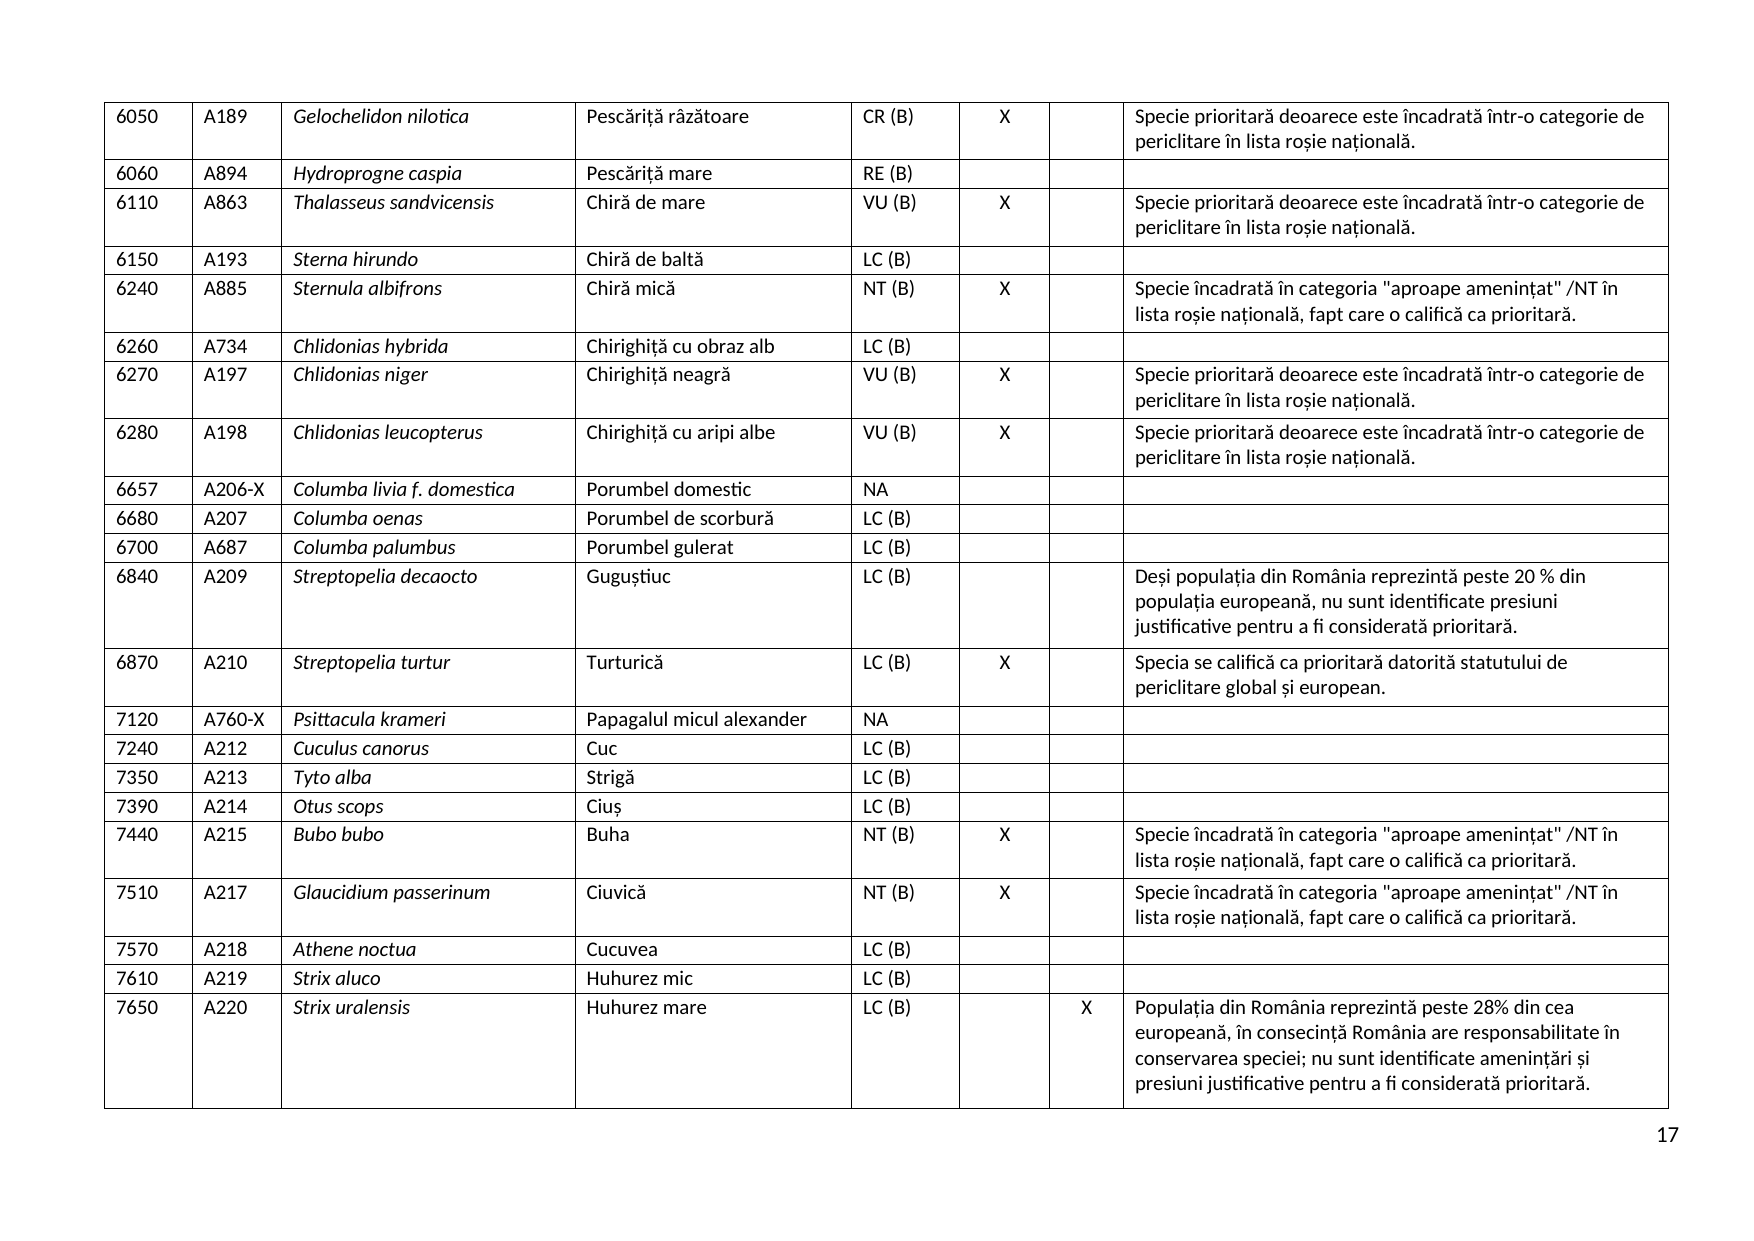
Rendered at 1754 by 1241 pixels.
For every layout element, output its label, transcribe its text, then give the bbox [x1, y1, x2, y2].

table_cell Specie prioritară deoarece este încadrată într-o categorie de periclitare în lista roșie națională. [1124, 419, 1668, 476]
table_cell [1050, 333, 1123, 361]
table_cell Specie prioritară deoarece este încadrată într-o categorie de periclitare în lista roșie națională. [1124, 189, 1668, 246]
table_cell [1050, 362, 1123, 418]
table_cell Ciuş [576, 793, 851, 821]
table_cell Porumbel gulerat [576, 534, 851, 562]
table_cell [960, 764, 1049, 792]
table_cell [960, 333, 1049, 361]
table_cell Chlidonias leucopterus [282, 419, 575, 476]
table_cell RE (B) [852, 160, 959, 188]
table_cell [1124, 965, 1668, 993]
table_cell 6700 [105, 534, 192, 562]
table_cell 6260 [105, 333, 192, 361]
table_cell [1050, 707, 1123, 734]
table_cell 6150 [105, 247, 192, 274]
table_cell A894 [193, 160, 281, 188]
table_cell X [960, 649, 1049, 706]
table_cell 7650 [105, 994, 192, 1108]
table_cell [1124, 764, 1668, 792]
table_cell Pescăriţă mare [576, 160, 851, 188]
table_cell [1050, 764, 1123, 792]
table_cell [960, 505, 1049, 533]
table_cell Guguştiuc [576, 563, 851, 648]
table_cell 7510 [105, 879, 192, 936]
table_cell 6870 [105, 649, 192, 706]
table_cell A217 [193, 879, 281, 936]
table_cell [960, 534, 1049, 562]
table_cell Columba livia f. domestica [282, 477, 575, 504]
table_cell Turturică [576, 649, 851, 706]
table_cell [1050, 534, 1123, 562]
table_cell Chirighiţă cu obraz alb [576, 333, 851, 361]
table_cell [960, 247, 1049, 274]
table_cell [1124, 247, 1668, 274]
table_cell Psittacula krameri [282, 707, 575, 734]
table_cell A212 [193, 735, 281, 763]
table_cell [1124, 160, 1668, 188]
table_cell 6657 [105, 477, 192, 504]
table_cell 7440 [105, 822, 192, 878]
table_cell Ciuvică [576, 879, 851, 936]
table_cell 7240 [105, 735, 192, 763]
table_cell [960, 563, 1049, 648]
table_cell A198 [193, 419, 281, 476]
table_cell A213 [193, 764, 281, 792]
table_cell NA [852, 477, 959, 504]
table_cell [1124, 793, 1668, 821]
table_cell A214 [193, 793, 281, 821]
table_cell [1050, 419, 1123, 476]
table_cell [1124, 477, 1668, 504]
table_cell Chiră mică [576, 275, 851, 332]
table_cell Chiră de mare [576, 189, 851, 246]
table_cell Pescăriţă râzătoare [576, 103, 851, 159]
table_cell A193 [193, 247, 281, 274]
table_cell [1050, 247, 1123, 274]
table_cell [1124, 505, 1668, 533]
table_cell Columba oenas [282, 505, 575, 533]
table_cell Strigă [576, 764, 851, 792]
table_cell Sternula albifrons [282, 275, 575, 332]
table_cell Specie încadrată în categoria "aproape amenințat" /NT în lista roșie națională, fapt care o califică ca prioritară. [1124, 879, 1668, 936]
table_cell [1050, 937, 1123, 964]
table_cell [1050, 735, 1123, 763]
table_cell Gelochelidon nilotica [282, 103, 575, 159]
table_cell Tyto alba [282, 764, 575, 792]
table_cell [1050, 189, 1123, 246]
table_cell 7570 [105, 937, 192, 964]
table_cell LC (B) [852, 563, 959, 648]
table_cell A885 [193, 275, 281, 332]
table_cell VU (B) [852, 362, 959, 418]
table_cell [1050, 793, 1123, 821]
table_cell A189 [193, 103, 281, 159]
table_cell X [960, 879, 1049, 936]
table_cell LC (B) [852, 534, 959, 562]
table_cell Chlidonias hybrida [282, 333, 575, 361]
table_cell A863 [193, 189, 281, 246]
table_cell 7610 [105, 965, 192, 993]
table_cell Chiră de baltă [576, 247, 851, 274]
table_cell Specie încadrată în categoria "aproape amenințat" /NT în lista roșie națională, fapt care o califică ca prioritară. [1124, 822, 1668, 878]
table_cell 6110 [105, 189, 192, 246]
table_cell LC (B) [852, 649, 959, 706]
table_cell [1050, 563, 1123, 648]
table_cell [960, 735, 1049, 763]
table_cell NT (B) [852, 822, 959, 878]
table_cell Hydroprogne caspia [282, 160, 575, 188]
table_cell [1124, 534, 1668, 562]
table_cell LC (B) [852, 793, 959, 821]
table_cell [1050, 822, 1123, 878]
table_cell [960, 793, 1049, 821]
table_cell X [960, 189, 1049, 246]
table_cell LC (B) [852, 735, 959, 763]
table_cell X [960, 362, 1049, 418]
table_cell A197 [193, 362, 281, 418]
table_cell Cucuvea [576, 937, 851, 964]
table_cell 6270 [105, 362, 192, 418]
table_cell LC (B) [852, 937, 959, 964]
table_cell [960, 994, 1049, 1108]
table_cell [960, 707, 1049, 734]
table_cell A760-X [193, 707, 281, 734]
table_cell Cuc [576, 735, 851, 763]
table_cell NT (B) [852, 879, 959, 936]
table_cell Chirighiţă neagră [576, 362, 851, 418]
table_cell 6240 [105, 275, 192, 332]
table_cell [960, 477, 1049, 504]
table_cell A219 [193, 965, 281, 993]
table_cell X [960, 822, 1049, 878]
table_cell Porumbel de scorbură [576, 505, 851, 533]
table_cell X [960, 419, 1049, 476]
table_cell Glaucidium passerinum [282, 879, 575, 936]
table_cell A215 [193, 822, 281, 878]
table_cell 7120 [105, 707, 192, 734]
table_cell Huhurez mic [576, 965, 851, 993]
table_cell X [1050, 994, 1123, 1108]
table_cell 6680 [105, 505, 192, 533]
table_cell Papagalul micul alexander [576, 707, 851, 734]
table_cell VU (B) [852, 419, 959, 476]
table_cell NT (B) [852, 275, 959, 332]
table_cell [1124, 735, 1668, 763]
table_cell [1124, 333, 1668, 361]
table_cell A206-X [193, 477, 281, 504]
table_cell [1050, 477, 1123, 504]
table_cell Otus scops [282, 793, 575, 821]
table_cell X [960, 275, 1049, 332]
table_cell Streptopelia decaocto [282, 563, 575, 648]
table_cell [1050, 879, 1123, 936]
table_cell Deși populația din România reprezintă peste 20 % din populația europeană, nu sunt identificate presiuni justificative pentru a fi considerată prioritară. [1124, 563, 1668, 648]
table_cell [1050, 160, 1123, 188]
table_cell 6280 [105, 419, 192, 476]
table_cell Thalasseus sandvicensis [282, 189, 575, 246]
table_cell LC (B) [852, 333, 959, 361]
table_cell 7350 [105, 764, 192, 792]
table_cell LC (B) [852, 764, 959, 792]
table_cell Chirighiţă cu aripi albe [576, 419, 851, 476]
table_cell [1050, 103, 1123, 159]
table_cell 6060 [105, 160, 192, 188]
table_cell A687 [193, 534, 281, 562]
table_cell A218 [193, 937, 281, 964]
table_cell LC (B) [852, 994, 959, 1108]
table_cell Huhurez mare [576, 994, 851, 1108]
table_cell Columba palumbus [282, 534, 575, 562]
table_cell [1050, 649, 1123, 706]
table_cell [1050, 275, 1123, 332]
table_cell [1124, 937, 1668, 964]
table_cell LC (B) [852, 965, 959, 993]
table_cell NA [852, 707, 959, 734]
table_cell [1050, 505, 1123, 533]
table_cell [1124, 707, 1668, 734]
table_cell Cuculus canorus [282, 735, 575, 763]
table_cell Strix uralensis [282, 994, 575, 1108]
table_cell A207 [193, 505, 281, 533]
table_cell A734 [193, 333, 281, 361]
table_cell A210 [193, 649, 281, 706]
table_cell Populația din România reprezintă peste 28% din cea europeană, în consecință România are responsabilitate în conservarea speciei; nu sunt identificate amenințări și presiuni justificative pentru a fi considerată prioritară. [1124, 994, 1668, 1108]
table_cell 7390 [105, 793, 192, 821]
table_cell Specie prioritară deoarece este încadrată într-o categorie de periclitare în lista roșie națională. [1124, 103, 1668, 159]
table_cell VU (B) [852, 189, 959, 246]
table_cell [960, 937, 1049, 964]
table_cell Specia se califică ca prioritară datorită statutului de periclitare global și european. [1124, 649, 1668, 706]
table_cell X [960, 103, 1049, 159]
table_cell Athene noctua [282, 937, 575, 964]
table_cell Buha [576, 822, 851, 878]
table_cell [1050, 965, 1123, 993]
table_cell A209 [193, 563, 281, 648]
table_cell Streptopelia turtur [282, 649, 575, 706]
table_cell CR (B) [852, 103, 959, 159]
table_cell Sterna hirundo [282, 247, 575, 274]
table_cell Bubo bubo [282, 822, 575, 878]
table_cell LC (B) [852, 247, 959, 274]
table_cell LC (B) [852, 505, 959, 533]
table_cell Porumbel domestic [576, 477, 851, 504]
table_cell A220 [193, 994, 281, 1108]
table_cell Chlidonias niger [282, 362, 575, 418]
table_cell Strix aluco [282, 965, 575, 993]
table_cell Specie încadrată în categoria "aproape amenințat" /NT în lista roșie națională, fapt care o califică ca prioritară. [1124, 275, 1668, 332]
table_cell Specie prioritară deoarece este încadrată într-o categorie de periclitare în lista roșie națională. [1124, 362, 1668, 418]
table_cell [960, 965, 1049, 993]
table_cell 6050 [105, 103, 192, 159]
table_cell 6840 [105, 563, 192, 648]
table_cell [960, 160, 1049, 188]
